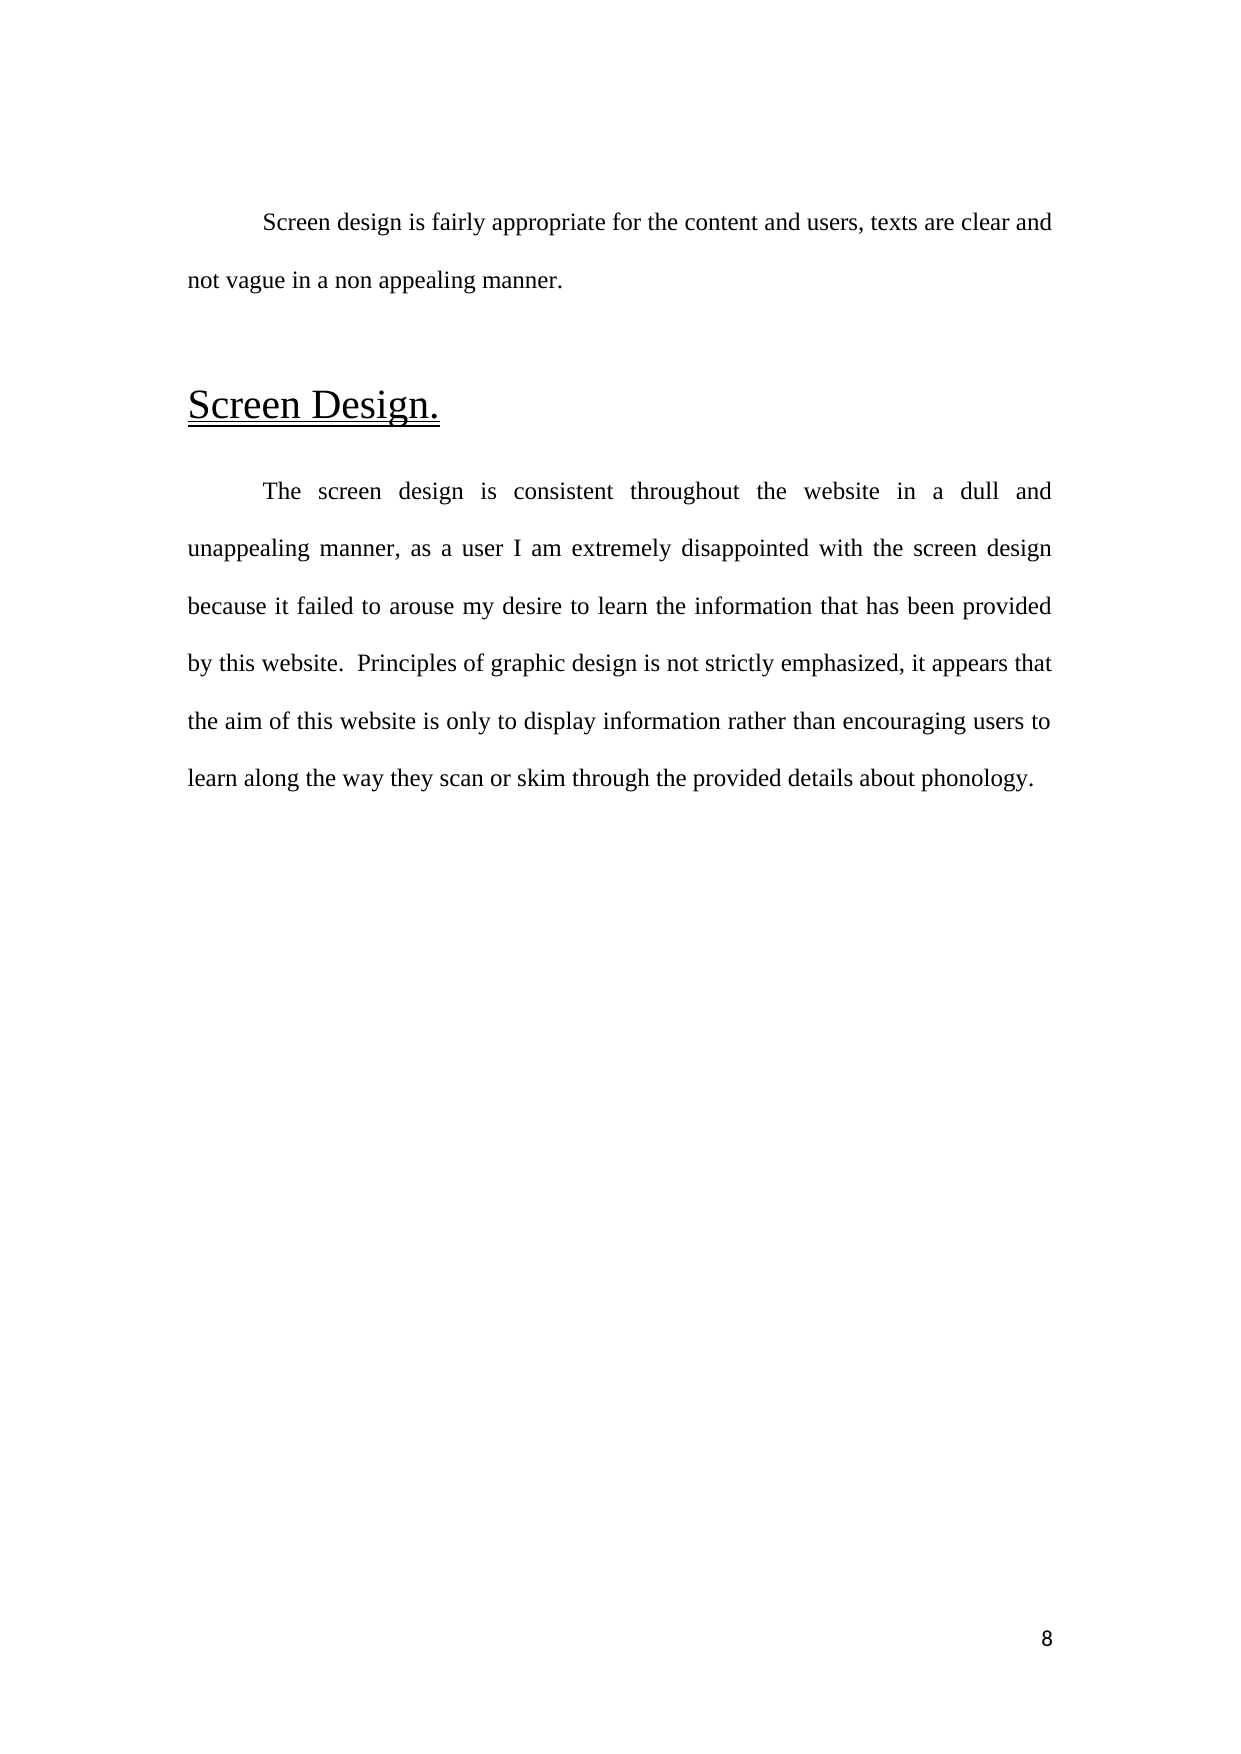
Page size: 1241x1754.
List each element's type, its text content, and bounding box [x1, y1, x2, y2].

text Screen Design. [187, 380, 1053, 428]
text Screen design is fairly appropriate for the content and users, texts are clear and not vague in a non appealing manner. [187, 207, 1053, 294]
text The screen design is consistent throughout the website in a dull and unappealing manner, as a user I am extremely disappointed with the screen design because it failed to arouse my desire to learn the information that has been provided by this website. Principles of graphic design is not strictly emphasized, it appears that the aim of this website is only to display information rather than encouraging users to learn along the way they scan or skim through the provided details about phonology. [187, 476, 1053, 792]
